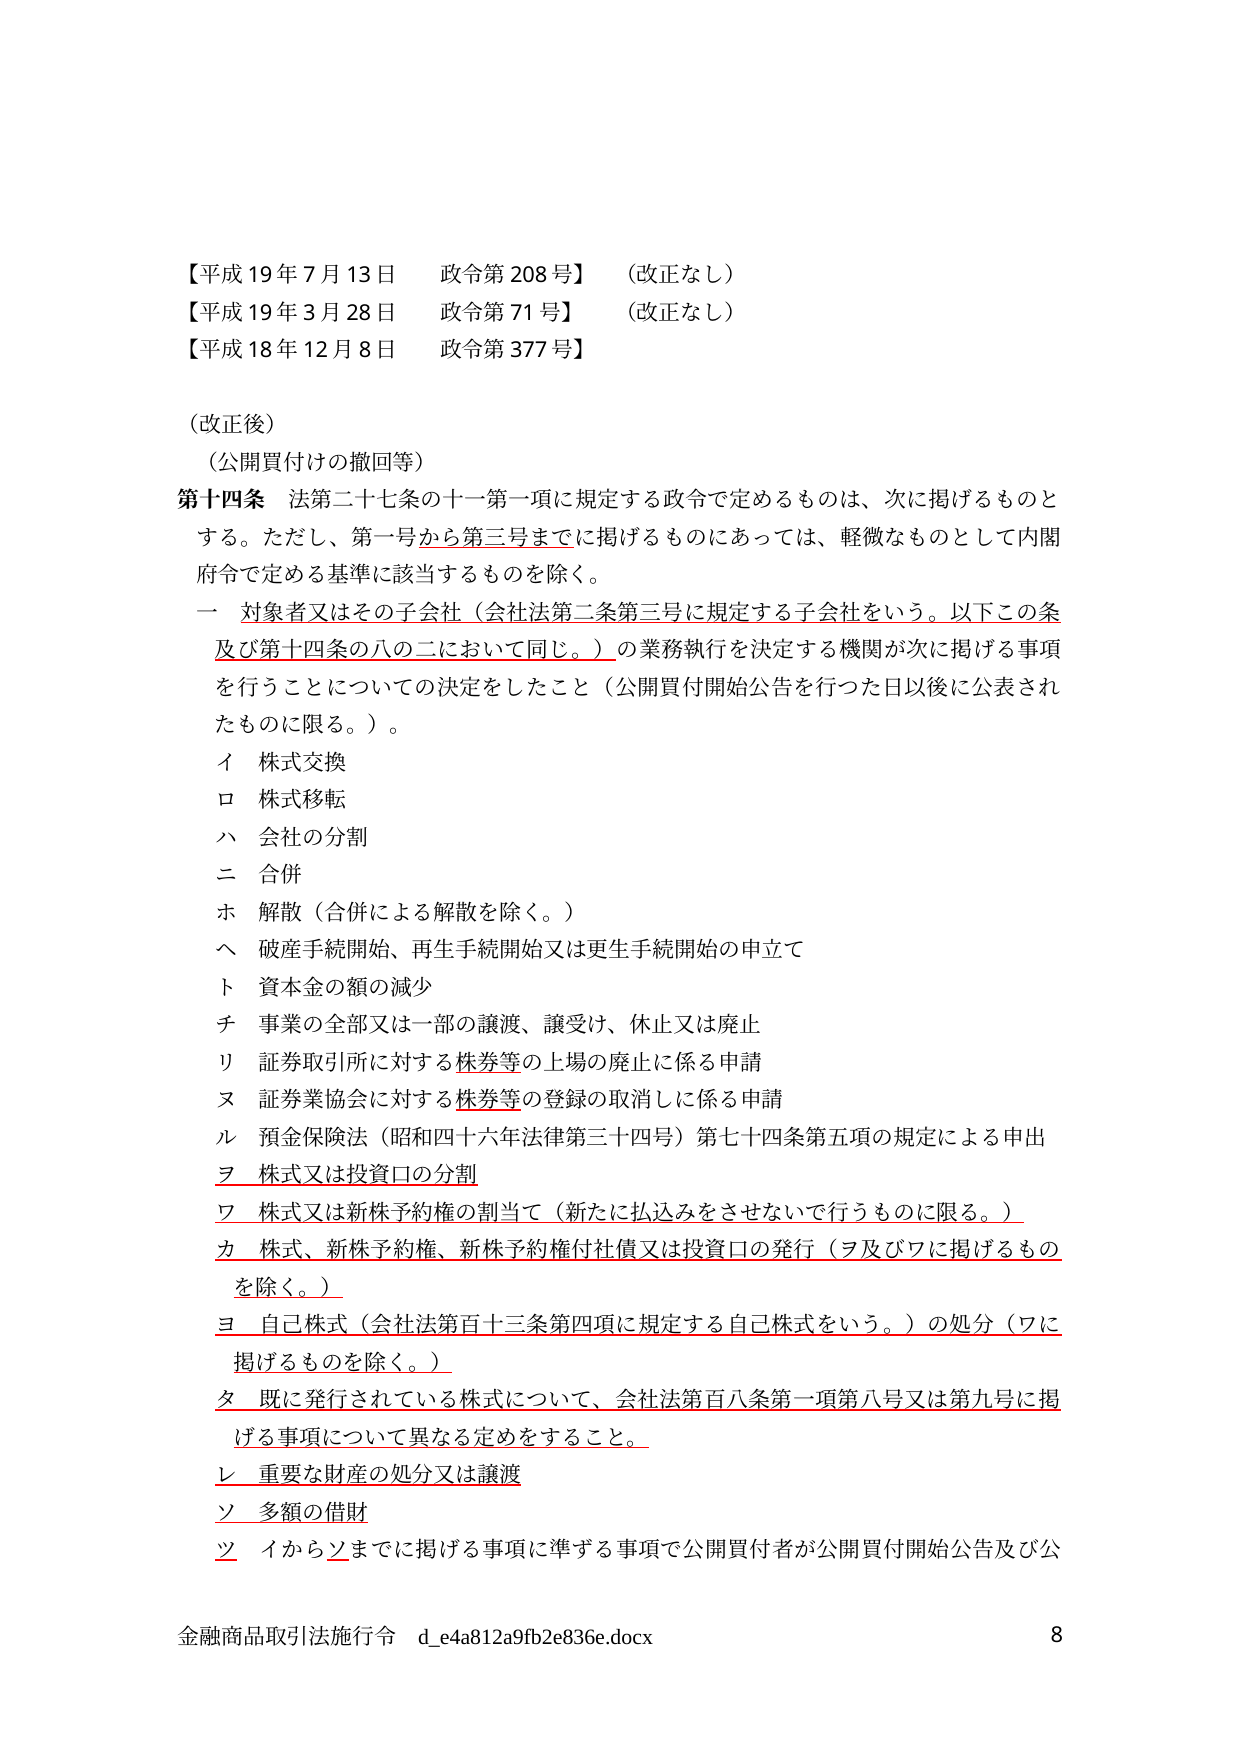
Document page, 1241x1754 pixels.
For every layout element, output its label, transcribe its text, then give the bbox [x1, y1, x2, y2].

text タ 既に発行されている株式について、会社法第百八条第一項第八号又は第九号に掲げる事項について異なる定めをすること。 [215, 1379, 1063, 1454]
text ヲ 株式又は投資口の分割 [215, 1154, 1063, 1192]
text 【平成19年3月28日 政令第71号】 （改正なし） [177, 292, 1063, 329]
text ル 預金保険法（昭和四十六年法律第三十四号）第七十四条第五項の規定による申出 [215, 1117, 1063, 1154]
text ハ 会社の分割 [215, 817, 1063, 854]
text 第十四条 法第二十七条の十一第一項に規定する政令で定めるものは、次に掲げるものとする。ただし、第一号から第三号までに掲げるものにあっては、軽微なものとして内閣府令で定める基準に該当するものを除く。 [177, 479, 1063, 592]
text ヌ 証券業協会に対する株券等の登録の取消しに係る申請 [215, 1079, 1063, 1117]
text 一 対象者又はその子会社（会社法第二条第三号に規定する子会社をいう。以下この条及び第十四条の八の二において同じ。）の業務執行を決定する機関が次に掲げる事項を行うことについての決定をしたこと（公開買付開始公告を行つた日以後に公表されたものに限る。）。 [196, 592, 1063, 742]
text （公開買付けの撤回等） [196, 442, 1063, 479]
text チ 事業の全部又は一部の譲渡、譲受け、休止又は廃止 [215, 1004, 1063, 1042]
text イ 株式交換 [215, 742, 1063, 779]
text ワ 株式又は新株予約権の割当て（新たに払込みをさせないで行うものに限る。） [215, 1192, 1063, 1229]
text 【平成19年7月13日 政令第208号】 （改正なし） [177, 254, 1063, 292]
text ヘ 破産手続開始、再生手続開始又は更生手続開始の申立て [215, 929, 1063, 967]
text ロ 株式移転 [215, 779, 1063, 817]
text レ 重要な財産の処分又は譲渡 [215, 1454, 1063, 1492]
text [215, 1529, 1063, 1567]
text リ 証券取引所に対する株券等の上場の廃止に係る申請 [215, 1042, 1063, 1079]
text （改正後） [177, 404, 1063, 442]
text ヨ 自己株式（会社法第百十三条第四項に規定する自己株式をいう。）の処分（ワに掲げるものを除く。） [215, 1304, 1063, 1379]
text ホ 解散（合併による解散を除く。） [215, 892, 1063, 929]
text 【平成18年12月8日 政令第377号】 [177, 329, 1063, 367]
text ソ 多額の借財 [215, 1492, 1063, 1529]
text カ 株式、新株予約権、新株予約権付社債又は投資口の発行（ヲ及びワに掲げるものを除く。） [215, 1229, 1063, 1304]
text ニ 合併 [215, 854, 1063, 892]
text ト 資本金の額の減少 [215, 967, 1063, 1004]
